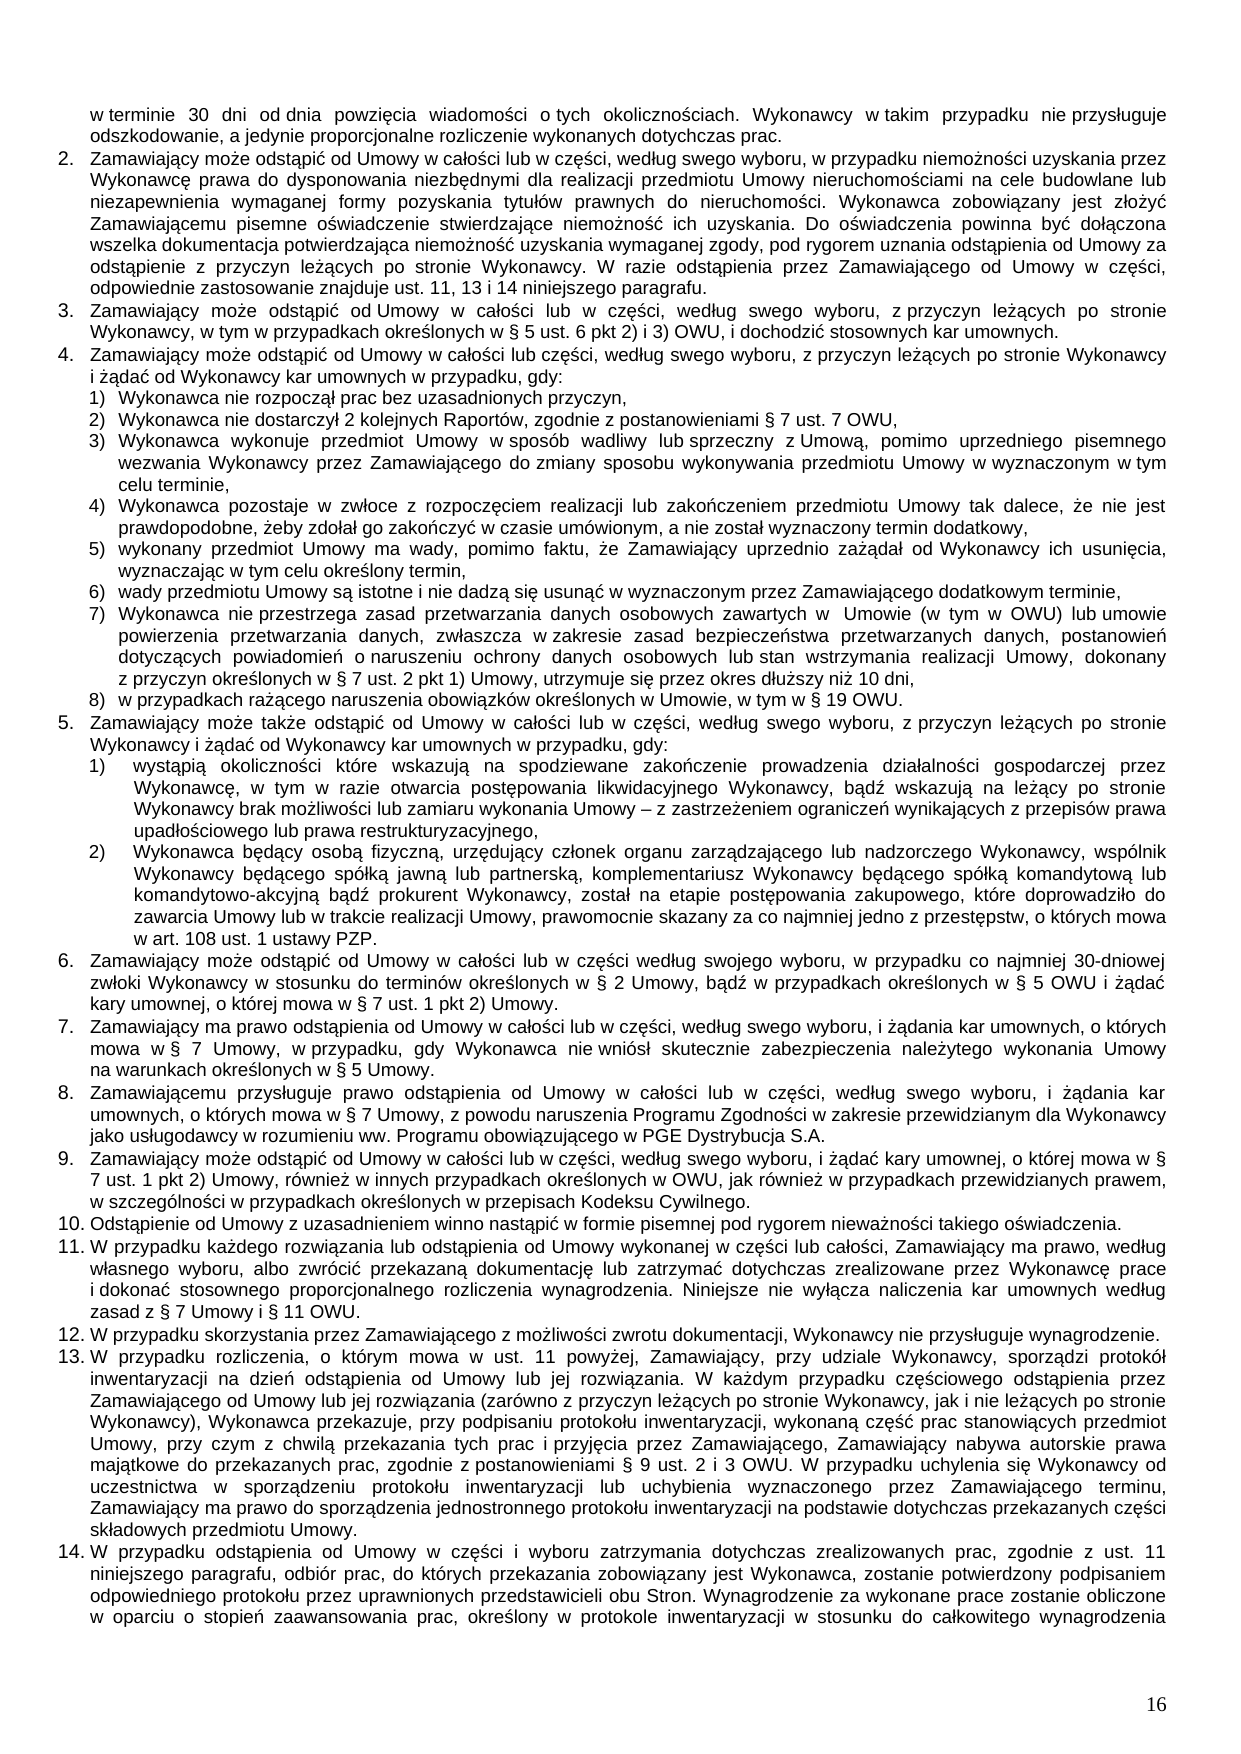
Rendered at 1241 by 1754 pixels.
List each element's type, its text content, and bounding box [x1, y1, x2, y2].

list Zamawiający może odstąpić od Umowy w całości lub w części, według swego wyboru, z przyczyn leżących po stronie Wykonawcy, w tym w przypadkach określonych w § 5 ust. 6 pkt 2) i 3) OWU, i dochodzić stosownych kar umownych. [58, 299, 1167, 343]
list Odstąpienie od Umowy z uzasadnieniem winno nastąpić w formie pisemnej pod rygorem nieważności takiego oświadczenia. [58, 1212, 1167, 1235]
list w przypadkach rażącego naruszenia obowiązków określonych w Umowie, w tym w § 19 OWU. [89, 689, 1167, 711]
list W przypadku każdego rozwiązania lub odstąpienia od Umowy wykonanej w części lub całości, Zamawiający ma prawo, według własnego wyboru, albo zwrócić przekazaną dokumentację lub zatrzymać dotychczas zrealizowane przez Wykonawcę prace i dokonać stosownego proporcjonalnego rozliczenia wynagrodzenia. Niniejsze nie wyłącza naliczenia kar umownych według zasad z § 7 Umowy i § 11 OWU. [58, 1235, 1167, 1322]
list Zamawiający ma prawo odstąpienia od Umowy w całości lub w części, według swego wyboru, i żądania kar umownych, o których mowa w § 7 Umowy, w przypadku, gdy Wykonawca nie wniósł skutecznie zabezpieczenia należytego wykonania Umowy na warunkach określonych w § 5 Umowy. [58, 1015, 1167, 1081]
list Wykonawca wykonuje przedmiot Umowy w sposób wadliwy lub sprzeczny z Umową, pomimo uprzedniego pisemnego wezwania Wykonawcy przez Zamawiającego do zmiany sposobu wykonywania przedmiotu Umowy w wyznaczonym w tym celu terminie, [89, 430, 1167, 495]
list Wykonawca nie przestrzega zasad przetwarzania danych osobowych zawartych w Umowie (w tym w OWU) lub umowie powierzenia przetwarzania danych, zwłaszcza w zakresie zasad bezpieczeństwa przetwarzanych danych, postanowień dotyczących powiadomień o naruszeniu ochrony danych osobowych lub stan wstrzymania realizacji Umowy, dokonany z przyczyn określonych w § 7 ust. 2 pkt 1) Umowy, utrzymuje się przez okres dłuższy niż 10 dni, [89, 603, 1167, 689]
list Wykonawca nie rozpoczął prac bez uzasadnionych przyczyn, [89, 387, 1167, 409]
list Wykonawca będący osobą fizyczną, urzędujący członek organu zarządzającego lub nadzorczego Wykonawcy, wspólnik Wykonawcy będącego spółką jawną lub partnerską, komplementariusz Wykonawcy będącego spółką komandytową lub komandytowo-akcyjną bądź prokurent Wykonawcy, został na etapie postępowania zakupowego, które doprowadziło do zawarcia Umowy lub w trakcie realizacji Umowy, prawomocnie skazany za co najmniej jedno z przestępstw, o których mowa w art. 108 ust. 1 ustawy PZP. [89, 841, 1167, 949]
list Zamawiający może odstąpić od Umowy w całości lub w części, według swego wyboru, i żądać kary umownej, o której mowa w § 7 ust. 1 pkt 2) Umowy, również w innych przypadkach określonych w OWU, jak również w przypadkach przewidzianych prawem, w szczególności w przypadkach określonych w przepisach Kodeksu Cywilnego. [58, 1146, 1167, 1212]
list Wykonawca pozostaje w zwłoce z rozpoczęciem realizacji lub zakończeniem przedmiotu Umowy tak dalece, że nie jest prawdopodobne, żeby zdołał go zakończyć w czasie umówionym, a nie został wyznaczony termin dodatkowy, [89, 495, 1167, 538]
list wystąpią okoliczności które wskazują na spodziewane zakończenie prowadzenia działalności gospodarczej przez Wykonawcę, w tym w razie otwarcia postępowania likwidacyjnego Wykonawcy, bądź wskazują na leżący po stronie Wykonawcy brak możliwości lub zamiaru wykonania Umowy – z zastrzeżeniem ograniczeń wynikających z przepisów prawa upadłościowego lub prawa restrukturyzacyjnego, [89, 755, 1167, 841]
list Zamawiającemu przysługuje prawo odstąpienia od Umowy w całości lub w części, według swego wyboru, i żądania kar umownych, o których mowa w § 7 Umowy, z powodu naruszenia Programu Zgodności w zakresie przewidzianym dla Wykonawcy jako usługodawcy w rozumieniu ww. Programu obowiązującego w PGE Dystrybucja S.A. [58, 1081, 1167, 1146]
list wady przedmiotu Umowy są istotne i nie dadzą się usunąć w wyznaczonym przez Zamawiającego dodatkowym terminie, [89, 581, 1167, 603]
list Zamawiający może odstąpić od Umowy w całości lub części, według swego wyboru, z przyczyn leżących po stronie Wykonawcy i żądać od Wykonawcy kar umownych w przypadku, gdy: [58, 343, 1167, 387]
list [58, 1540, 1167, 1628]
list Wykonawca nie dostarczył 2 kolejnych Raportów, zgodnie z postanowieniami § 7 ust. 7 OWU, [89, 409, 1167, 430]
list wykonany przedmiot Umowy ma wady, pomimo faktu, że Zamawiający uprzednio zażądał od Wykonawcy ich usunięcia, wyznaczając w tym celu określony termin, [89, 538, 1167, 581]
list Zamawiający może odstąpić od Umowy w całości lub w części według swojego wyboru, w przypadku co najmniej 30-dniowej zwłoki Wykonawcy w stosunku do terminów określonych w § 2 Umowy, bądź w przypadkach określonych w § 5 OWU i żądać kary umownej, o której mowa w § 7 ust. 1 pkt 2) Umowy. [58, 949, 1167, 1015]
list Zamawiający może odstąpić od Umowy w całości lub w części, według swego wyboru, w przypadku niemożności uzyskania przez Wykonawcę prawa do dysponowania niezbędnymi dla realizacji przedmiotu Umowy nieruchomościami na cele budowlane lub niezapewnienia wymaganej formy pozyskania tytułów prawnych do nieruchomości. Wykonawca zobowiązany jest złożyć Zamawiającemu pisemne oświadczenie stwierdzające niemożność ich uzyskania. Do oświadczenia powinna być dołączona wszelka dokumentacja potwierdzająca niemożność uzyskania wymaganej zgody, pod rygorem uznania odstąpienia od Umowy za odstąpienie z przyczyn leżących po stronie Wykonawcy. W razie odstąpienia przez Zamawiającego od Umowy w części, odpowiednie zastosowanie znajduje ust. 11, 13 i 14 niniejszego paragrafu. [58, 147, 1167, 299]
list W przypadku rozliczenia, o którym mowa w ust. 11 powyżej, Zamawiający, przy udziale Wykonawcy, sporządzi protokół inwentaryzacji na dzień odstąpienia od Umowy lub jej rozwiązania. W każdym przypadku częściowego odstąpienia przez Zamawiającego od Umowy lub jej rozwiązania (zarówno z przyczyn leżących po stronie Wykonawcy, jak i nie leżących po stronie Wykonawcy), Wykonawca przekazuje, przy podpisaniu protokołu inwentaryzacji, wykonaną część prac stanowiących przedmiot Umowy, przy czym z chwilą przekazania tych prac i przyjęcia przez Zamawiającego, Zamawiający nabywa autorskie prawa majątkowe do przekazanych prac, zgodnie z postanowieniami § 9 ust. 2 i 3 OWU. W przypadku uchylenia się Wykonawcy od uczestnictwa w sporządzeniu protokołu inwentaryzacji lub uchybienia wyznaczonego przez Zamawiającego terminu, Zamawiający ma prawo do sporządzenia jednostronnego protokołu inwentaryzacji na podstawie dotychczas przekazanych części składowych przedmiotu Umowy. [58, 1345, 1167, 1540]
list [58, 103, 1167, 147]
list W przypadku skorzystania przez Zamawiającego z możliwości zwrotu dokumentacji, Wykonawcy nie przysługuje wynagrodzenie. [58, 1322, 1167, 1345]
list Zamawiający może także odstąpić od Umowy w całości lub w części, według swego wyboru, z przyczyn leżących po stronie Wykonawcy i żądać od Wykonawcy kar umownych w przypadku, gdy: [58, 711, 1167, 755]
